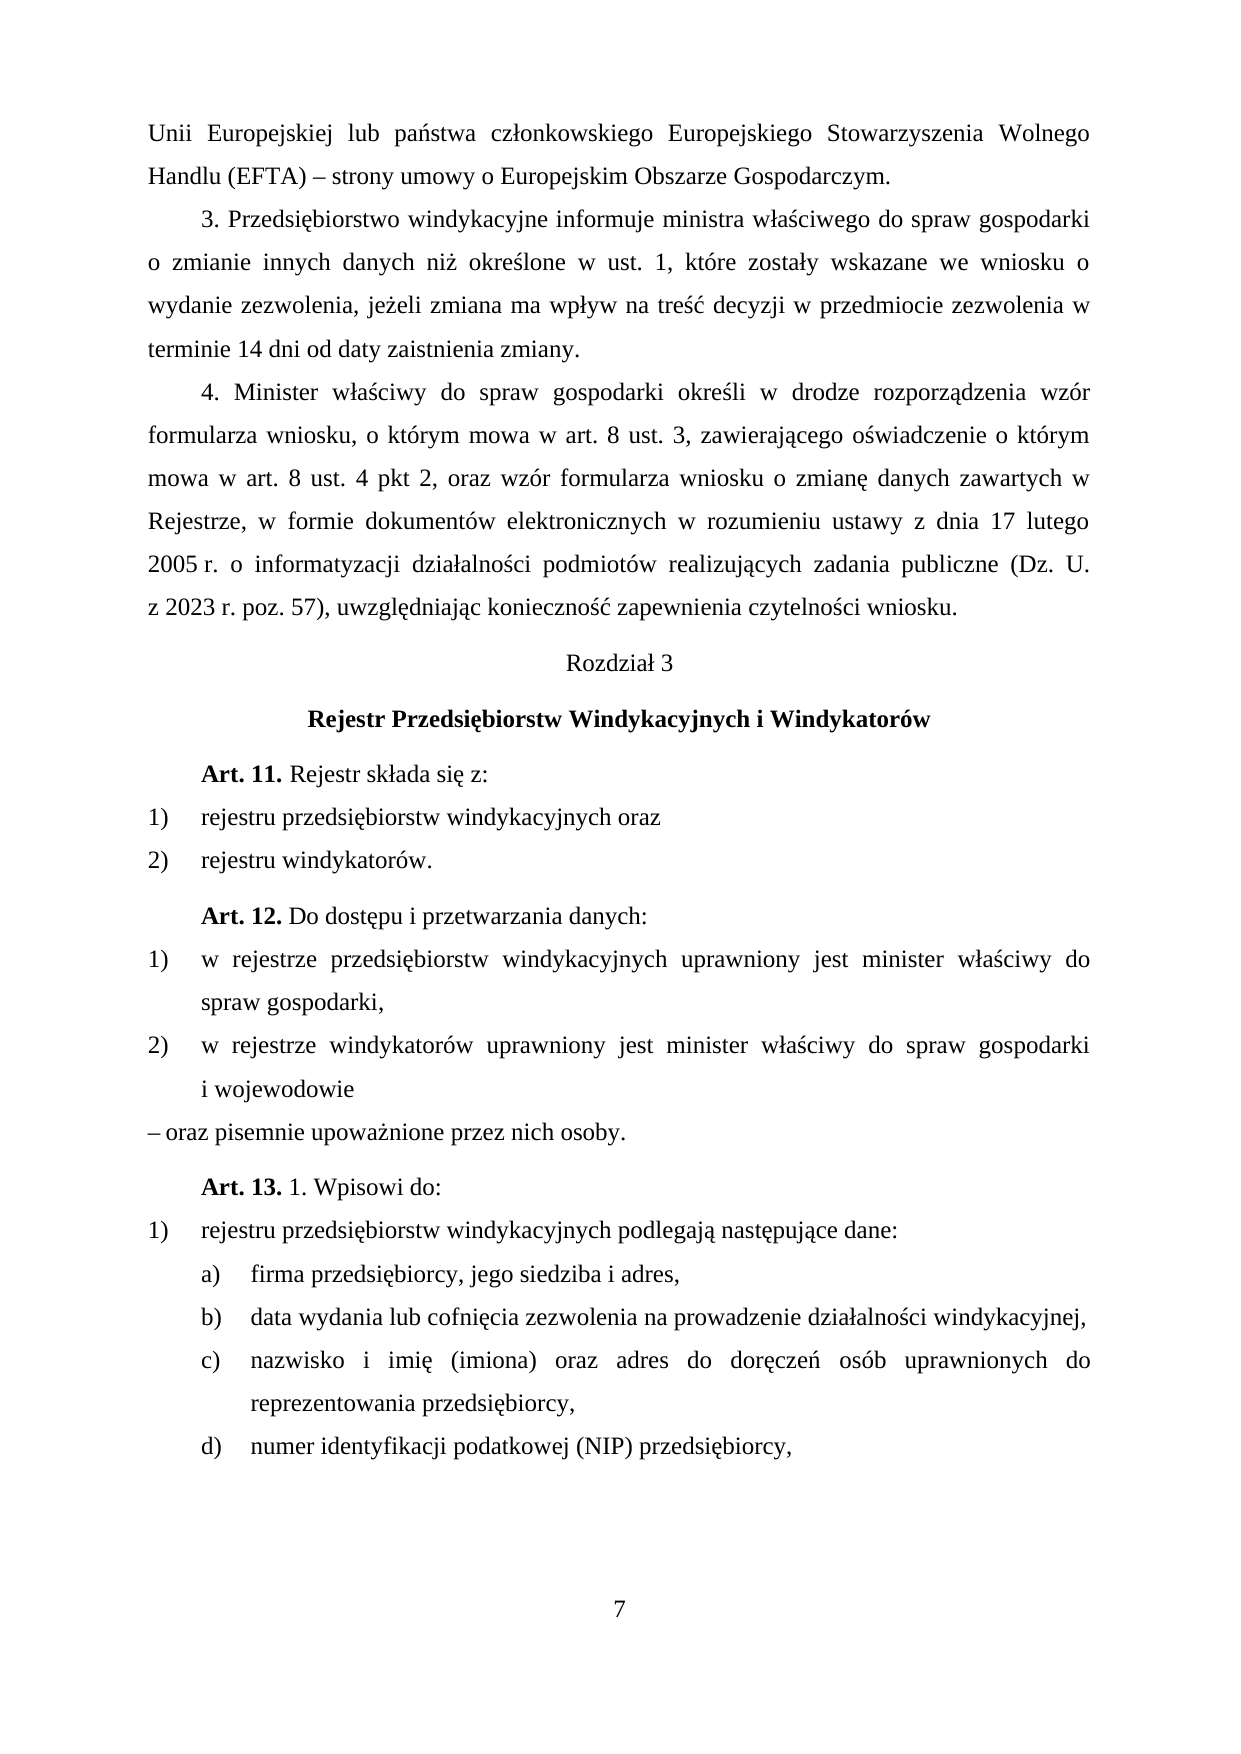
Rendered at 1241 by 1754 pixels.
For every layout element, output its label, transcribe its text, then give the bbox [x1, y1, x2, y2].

text Rejestr Przedsiębiorstw Windykacyjnych i Windykatorów [148, 704, 1091, 732]
text c) nazwisko i imię (imiona) oraz adres do doręczeń osób uprawnionych do reprezentowania przedsiębiorcy, [201, 1345, 1091, 1417]
text d) numer identyfikacji podatkowej (NIP) przedsiębiorcy, [201, 1431, 1091, 1460]
text b) data wydania lub cofnięcia zezwolenia na prowadzenie działalności windykacyjnej, [201, 1302, 1091, 1331]
text 2) rejestru windykatorów. [148, 846, 1091, 874]
text a) firma przedsiębiorcy, jego siedziba i adres, [201, 1259, 1091, 1287]
text 3. Przedsiębiorstwo windykacyjne informuje ministra właściwego do spraw gospodarki o zmianie innych danych niż określone w ust. 1, które zostały wskazane we wniosku o wydanie zezwolenia, jeżeli zmiana ma wpływ na treść decyzji w przedmiocie zezwolenia w terminie 14 dni od daty zaistnienia zmiany. [148, 204, 1091, 362]
text Art. 12. Do dostępu i przetwarzania danych: [148, 901, 1091, 930]
text Art. 13. 1. Wpisowi do: [148, 1172, 1091, 1201]
text – oraz pisemnie upoważnione przez nich osoby. [148, 1117, 1091, 1146]
text Art. 11. Rejestr składa się z: [148, 759, 1091, 788]
text 1) rejestru przedsiębiorstw windykacyjnych oraz [148, 802, 1091, 831]
text 4. Minister właściwy do spraw gospodarki określi w drodze rozporządzenia wzór formularza wniosku, o którym mowa w art. 8 ust. 3, zawierającego oświadczenie o którym mowa w art. 8 ust. 4 pkt 2, oraz wzór formularza wniosku o zmianę danych zawartych w Rejestrze, w formie dokumentów elektronicznych w rozumieniu ustawy z dnia 17 lutego 2005 r. o informatyzacji działalności podmiotów realizujących zadania publiczne (Dz. U. z 2023 r. poz. 57), uwzględniając konieczność zapewnienia czytelności wniosku. [148, 377, 1091, 621]
text 2) w rejestrze windykatorów uprawniony jest minister właściwy do spraw gospodarki i wojewodowie [148, 1031, 1091, 1102]
text 1) w rejestrze przedsiębiorstw windykacyjnych uprawniony jest minister właściwy do spraw gospodarki, [148, 944, 1091, 1016]
text Rozdział 3 [148, 648, 1091, 677]
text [148, 118, 1091, 190]
text 1) rejestru przedsiębiorstw windykacyjnych podlegają następujące dane: [148, 1216, 1091, 1244]
